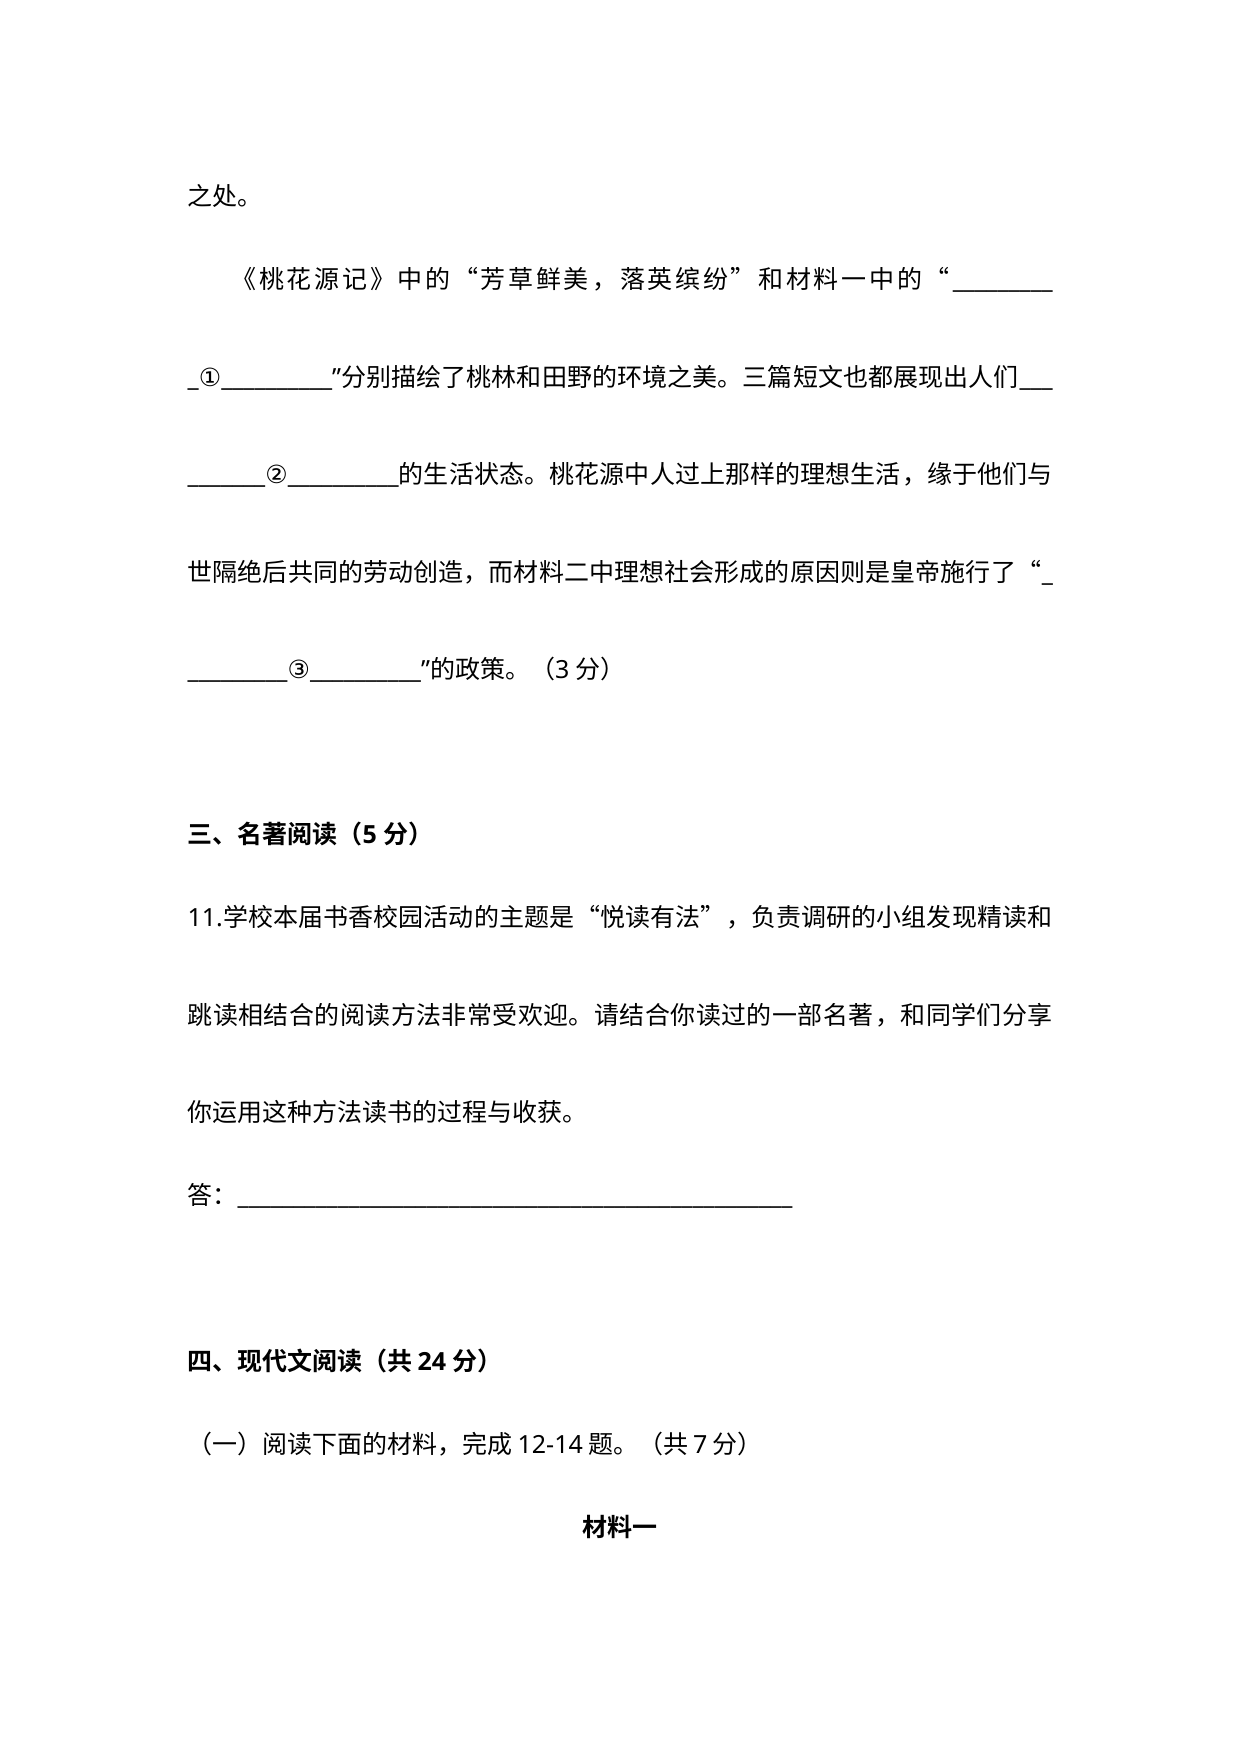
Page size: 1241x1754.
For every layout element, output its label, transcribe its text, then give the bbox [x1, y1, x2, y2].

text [187, 162, 1053, 227]
text （一）阅读下面的材料，完成12-14题。（共7分） [187, 1410, 1053, 1475]
text 材料一 [187, 1493, 1053, 1558]
text 《桃花源记》中的“芳草鲜美，落英缤纷”和材料一中的“__________①__________”分别描绘了桃林和田野的环境之美。三篇短文也都展现出人们__________②__________的生活状态。桃花源中人过上那样的理想生活，缘于他们与世隔绝后共同的劳动创造，而材料二中理想社会形成的原因则是皇帝施行了“__________③__________”的政策。（3 分） [187, 245, 1053, 700]
text 四、现代文阅读（共24 分） [187, 1327, 1053, 1392]
text 三、名著阅读（5 分） [187, 800, 1053, 865]
text 11.学校本届书香校园活动的主题是“悦读有法”，负责调研的小组发现精读和跳读相结合的阅读方法非常受欢迎。请结合你读过的一部名著，和同学们分享你运用这种方法读书的过程与收获。 [187, 883, 1053, 1143]
text 答：__________________________________________________ [187, 1161, 1053, 1226]
